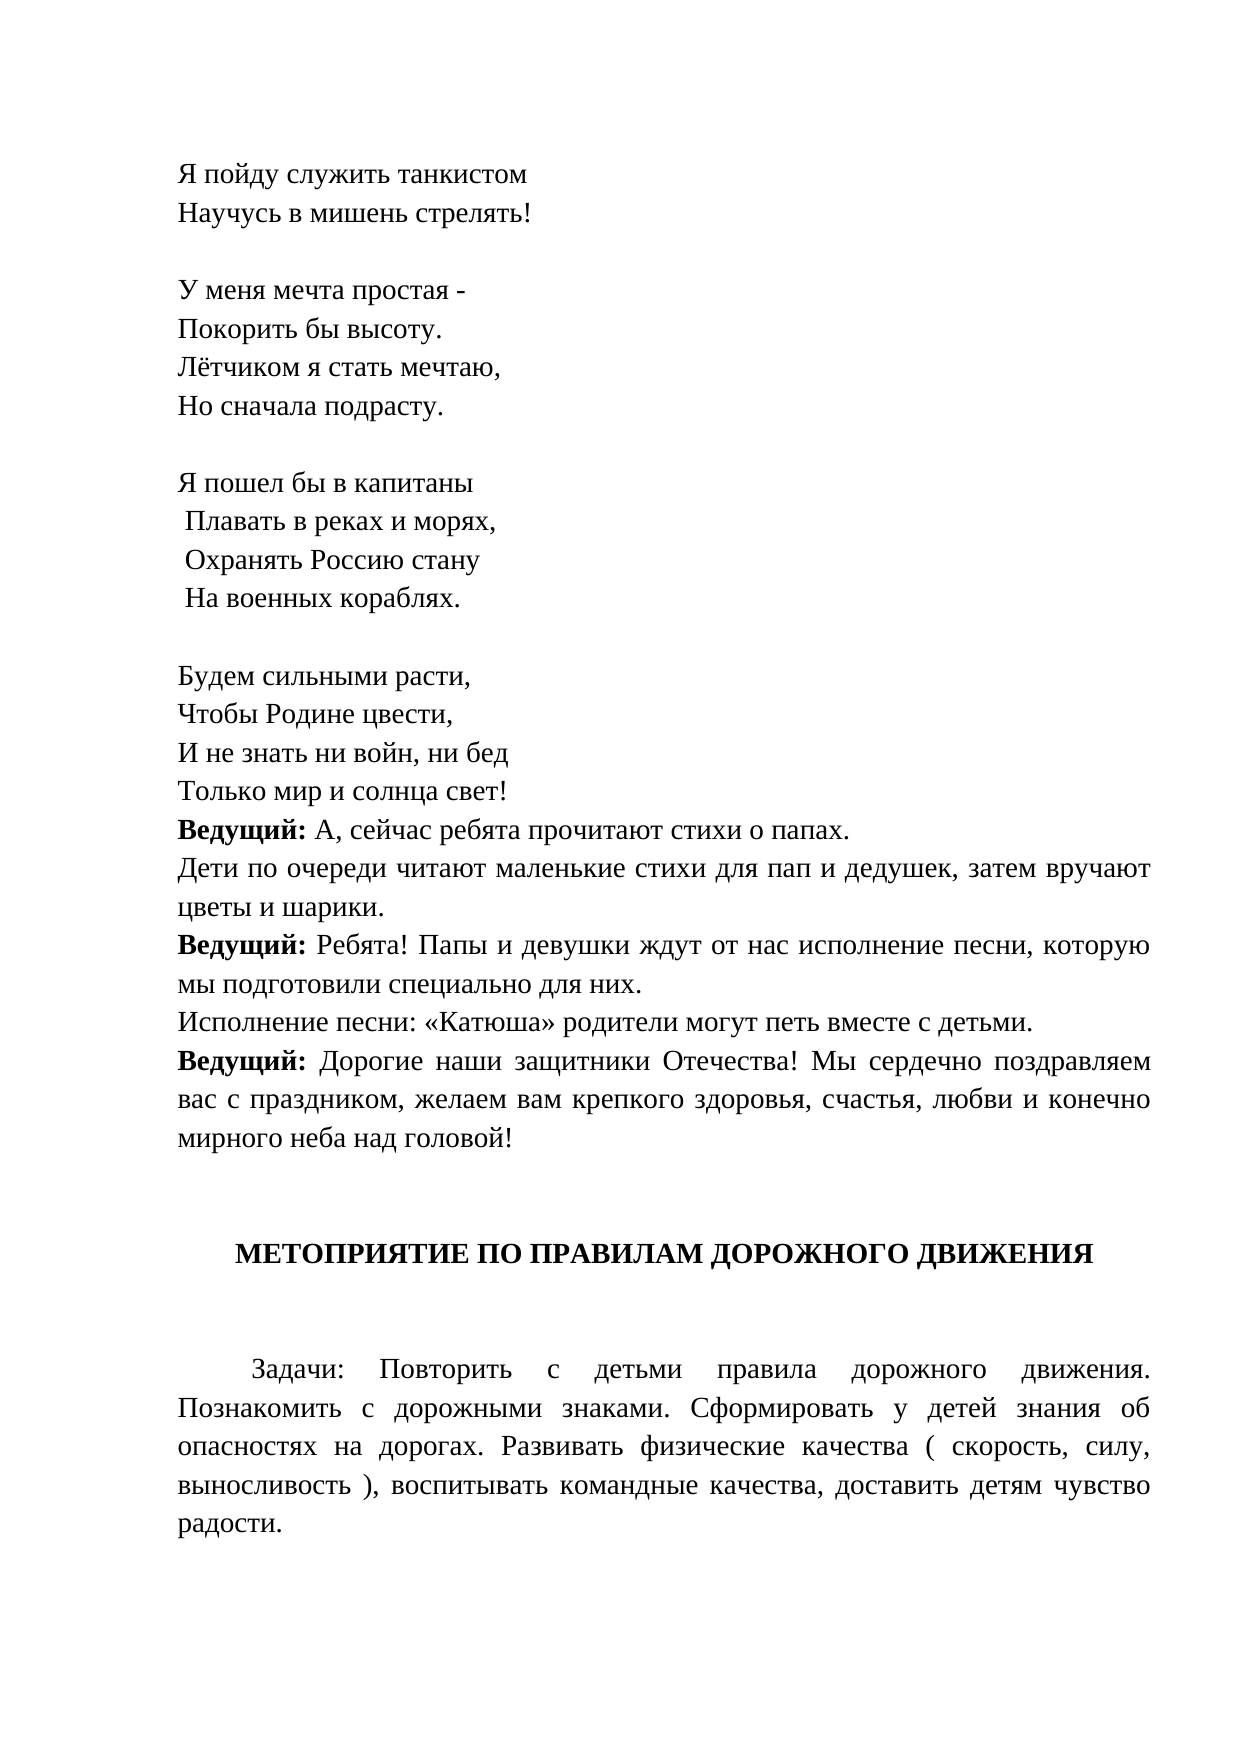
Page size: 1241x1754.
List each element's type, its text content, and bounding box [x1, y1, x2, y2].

text Покорить бы высоту. [177, 311, 1152, 344]
text Задачи: Повторить с детьми правила дорожного движения. Познакомить с дорожными знаками. Сформировать у детей знания об опасностях на дорогах. Развивать физические качества ( скорость, силу, выносливость ), воспитывать командные качества, доставить детям чувство радости. [177, 1351, 1152, 1539]
text На военных кораблях. [177, 581, 1152, 614]
text Чтобы Родине цвести, [177, 696, 1152, 730]
text Ведущий: Ребята! Папы и девушки ждут от нас исполнение песни, которую мы подготовили специально для них. [177, 927, 1152, 999]
text Ведущий: Дорогие наши защитники Отечества! Мы сердечно поздравляем вас с праздником, желаем вам крепкого здоровья, счастья, любви и конечно мирного неба над головой! [177, 1043, 1152, 1154]
text Будем сильными расти, [177, 658, 1152, 691]
text У меня мечта простая - [177, 272, 1152, 306]
text И не знать ни войн, ни бед [177, 735, 1152, 768]
text Я пошел бы в капитаны [177, 465, 1152, 498]
text Я пойду служить танкистом [177, 157, 1152, 190]
text Охранять Россию стану [177, 542, 1152, 576]
text Лётчиком я стать мечтаю, [177, 349, 1152, 383]
text Плавать в реках и морях, [177, 503, 1152, 537]
text МЕТОПРИЯТИЕ ПО ПРАВИЛАМ ДОРОЖНОГО ДВИЖЕНИЯ [177, 1236, 1152, 1269]
text Только мир и солнца свет! [177, 773, 1152, 807]
text Ведущий: А, сейчас ребята прочитают стихи о папах. [177, 812, 1152, 845]
text Дети по очереди читают маленькие стихи для пап и дедушек, затем вручают цветы и шарики. [177, 850, 1152, 922]
text Но сначала подрасту. [177, 388, 1152, 421]
text Научусь в мишень стрелять! [177, 195, 1152, 229]
text Исполнение песни: «Катюша» родители могут петь вместе с детьми. [177, 1004, 1152, 1038]
